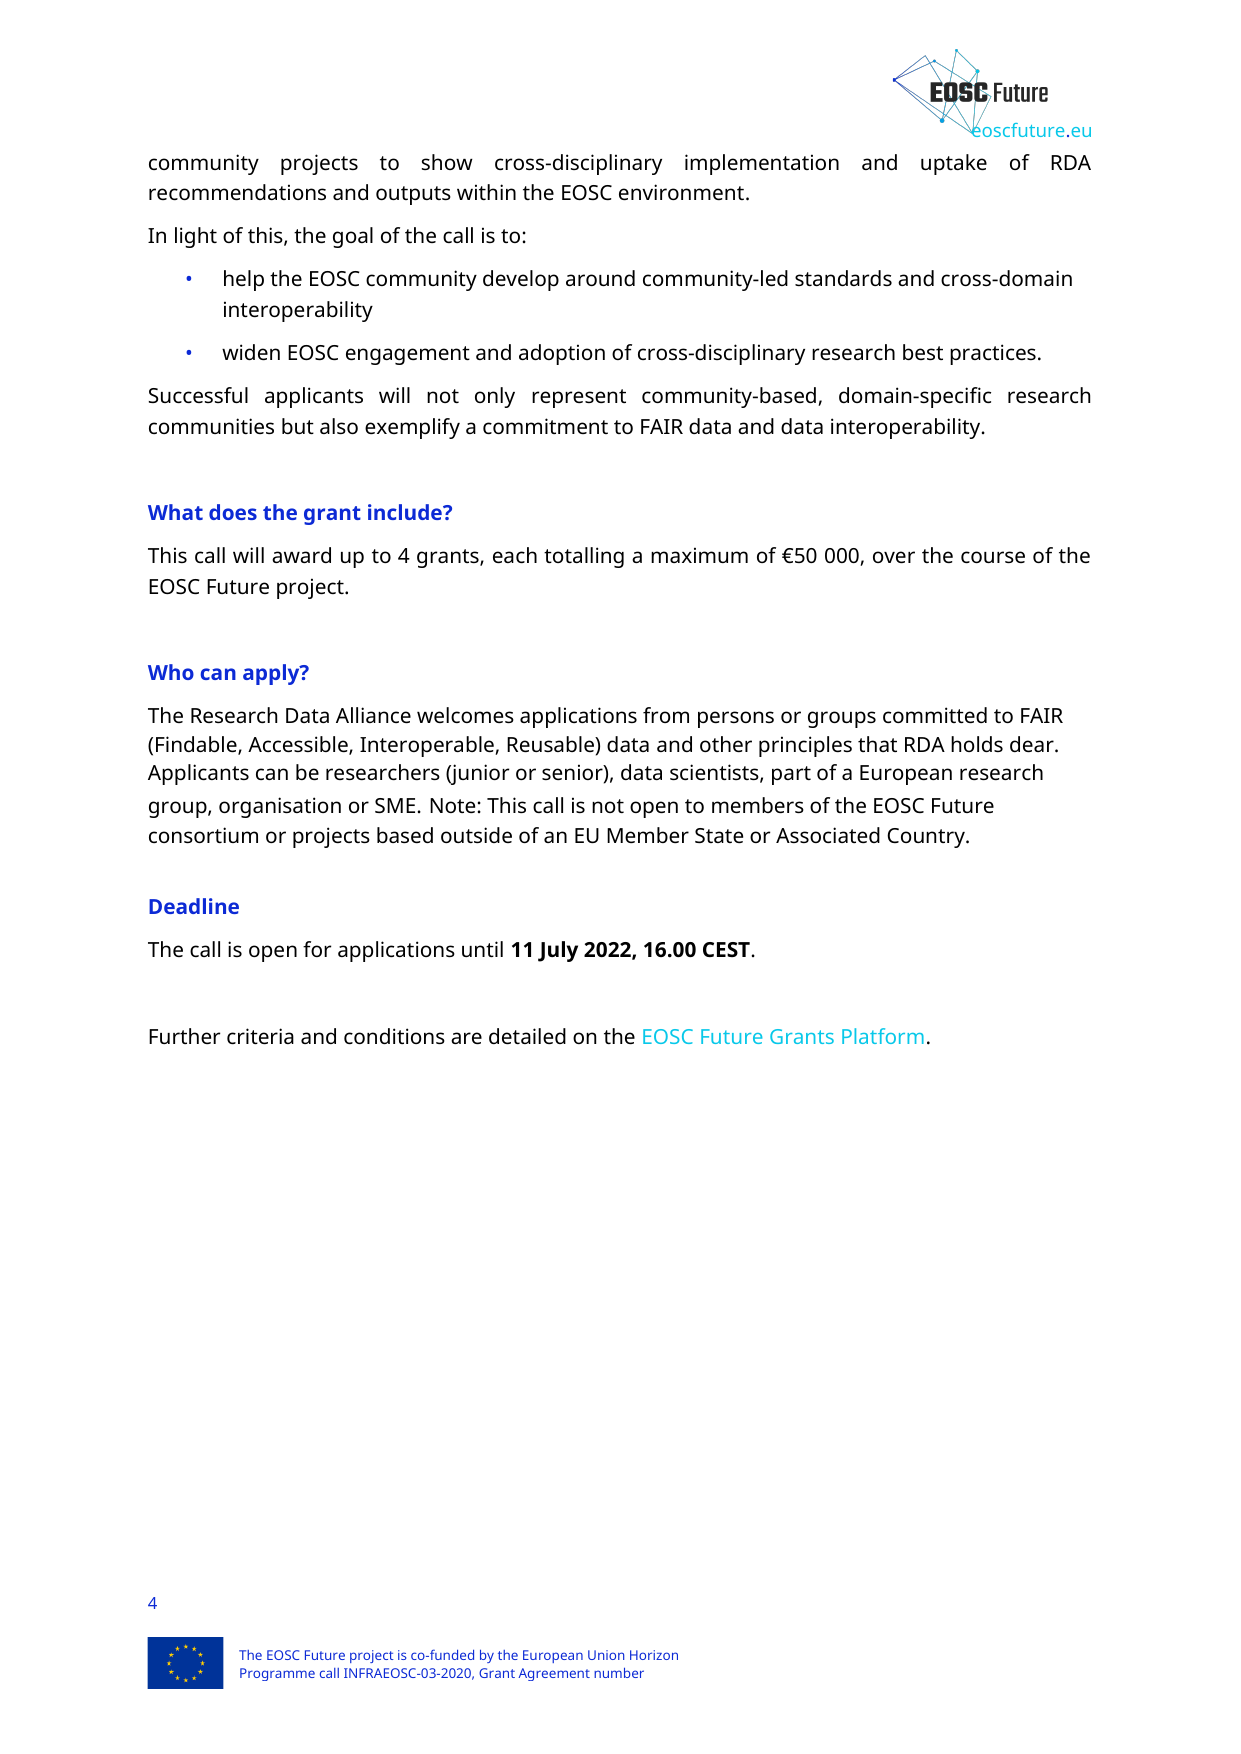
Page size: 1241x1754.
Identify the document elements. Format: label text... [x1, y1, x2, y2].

text Who can apply? [148, 658, 1092, 687]
picture [147, 1637, 224, 1689]
text widen EOSC engagement and adoption of cross-disciplinary research best practices. [185, 338, 1092, 367]
text In light of this, the goal of the call is to: [148, 221, 1092, 250]
text Further criteria and conditions are detailed on the EOSC Future Grants Platform. [148, 1022, 1092, 1050]
text Successful applicants will not only represent community-based, domain-specific research communities but also exemplify a commitment to FAIR data and data interoperability. [148, 381, 1092, 441]
text This call will award up to 4 grants, each totalling a maximum of €50 000, over the course of the EOSC Future project. [148, 541, 1092, 601]
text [148, 148, 1092, 207]
text Deadline [148, 892, 1092, 921]
picture [892, 49, 1048, 134]
text The Research Data Alliance welcomes applications from persons or groups committed to FAIR (Findable, Accessible, Interoperable, Reusable) data and other principles that RDA holds dear. Applicants can be researchers (junior or senior), data scientists, part of a European research group, organisation or SME. Note: This call is not open to members of the EOSC Future consortium or projects based outside of an EU Member State or Associated Country. [148, 701, 1092, 849]
text help the EOSC community develop around community-led standards and cross-domain interoperability [185, 264, 1092, 324]
text What does the grant include? [148, 498, 1092, 527]
text The call is open for applications until 11 July 2022, 16.00 CEST. [148, 936, 1092, 964]
